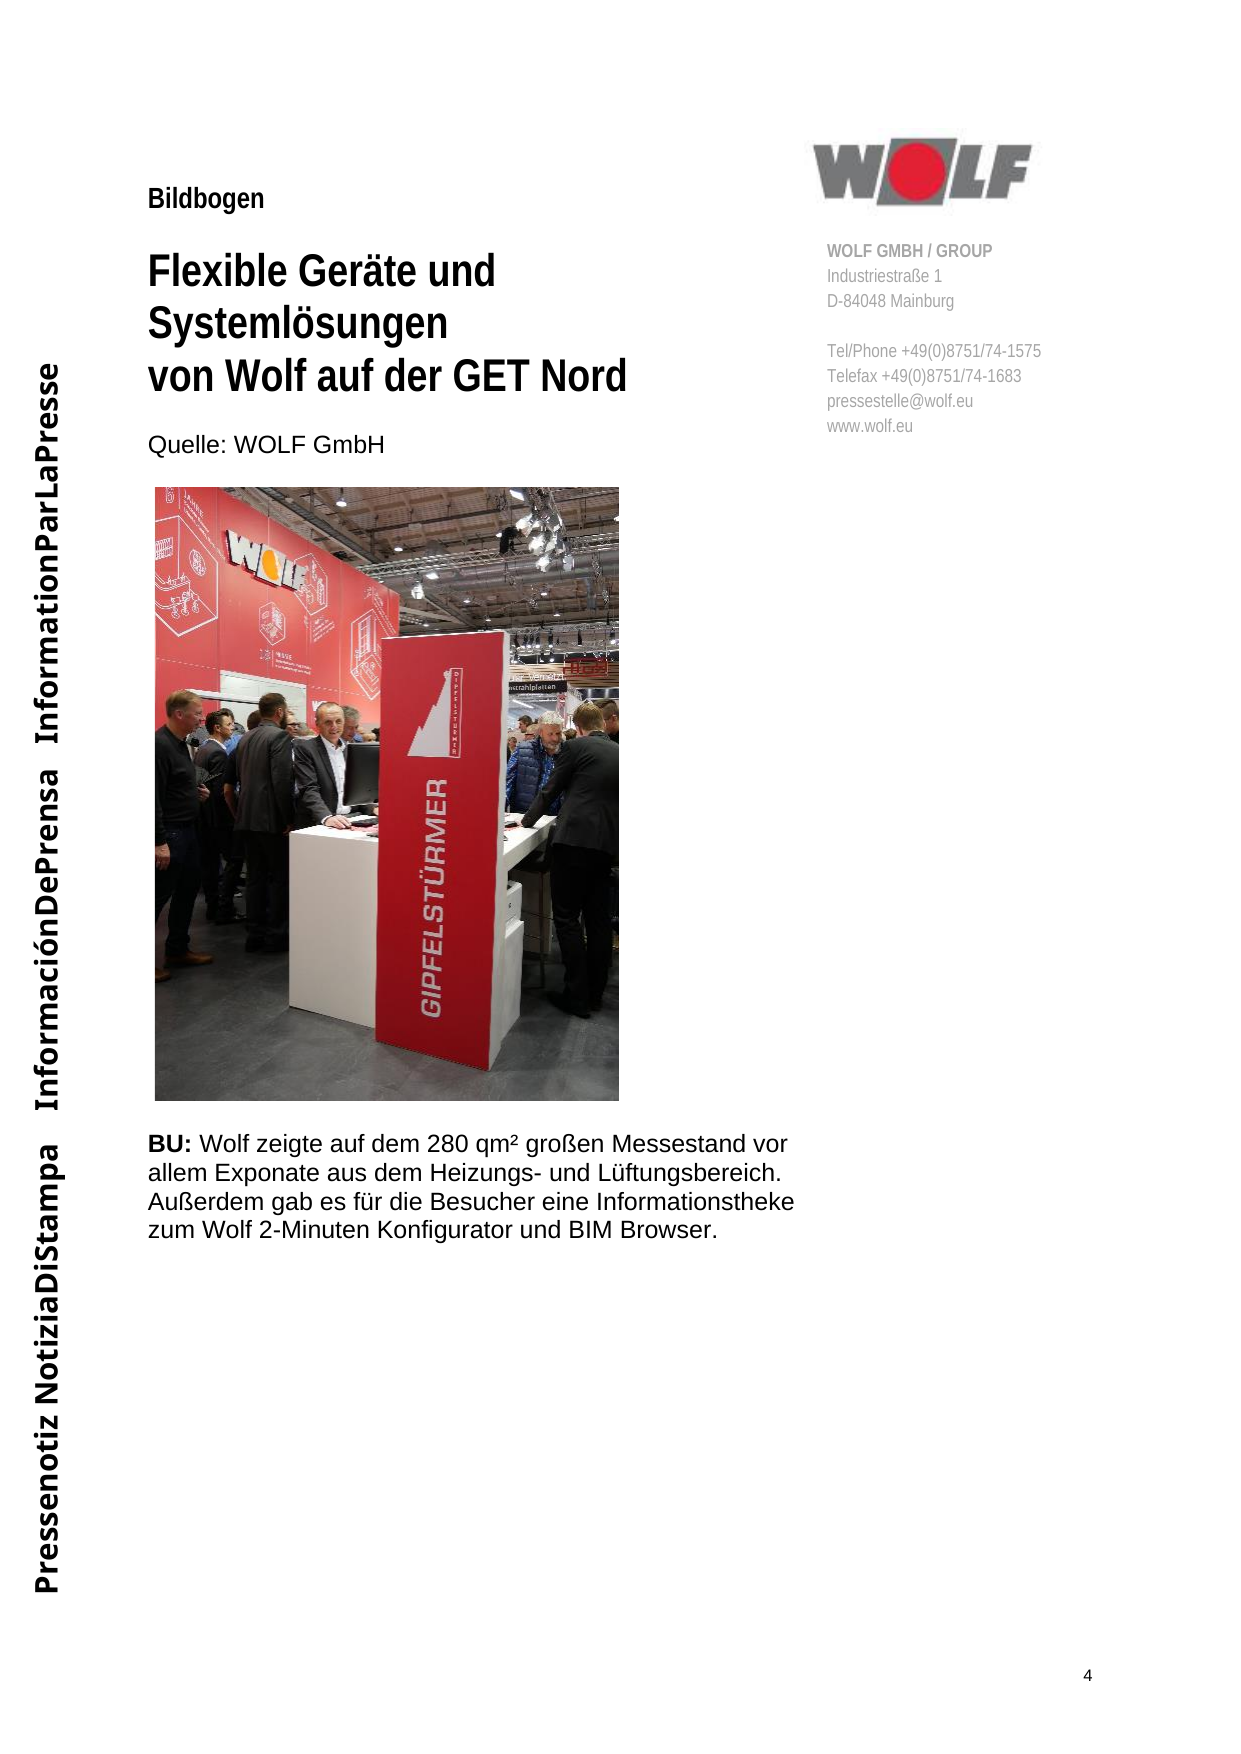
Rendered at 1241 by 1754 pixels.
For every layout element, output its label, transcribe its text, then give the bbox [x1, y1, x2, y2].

text BU: Wolf zeigte auf dem 280 qm² großen Messestand vor allem Exponate aus dem Heizungs- und Lüftungsbereich. Außerdem gab es für die Besucher eine Informationstheke zum Wolf 2-Minuten Konfigurator und BIM Browser. [148, 1129, 797, 1244]
picture [154, 487, 619, 1101]
text Quelle: WOLF GmbH [148, 430, 1092, 459]
picture [803, 128, 1044, 216]
text Flexible Geräte und Systemlösungen [148, 243, 797, 349]
text Bildbogen [148, 181, 797, 215]
text von Wolf auf der GET Nord [148, 349, 797, 401]
